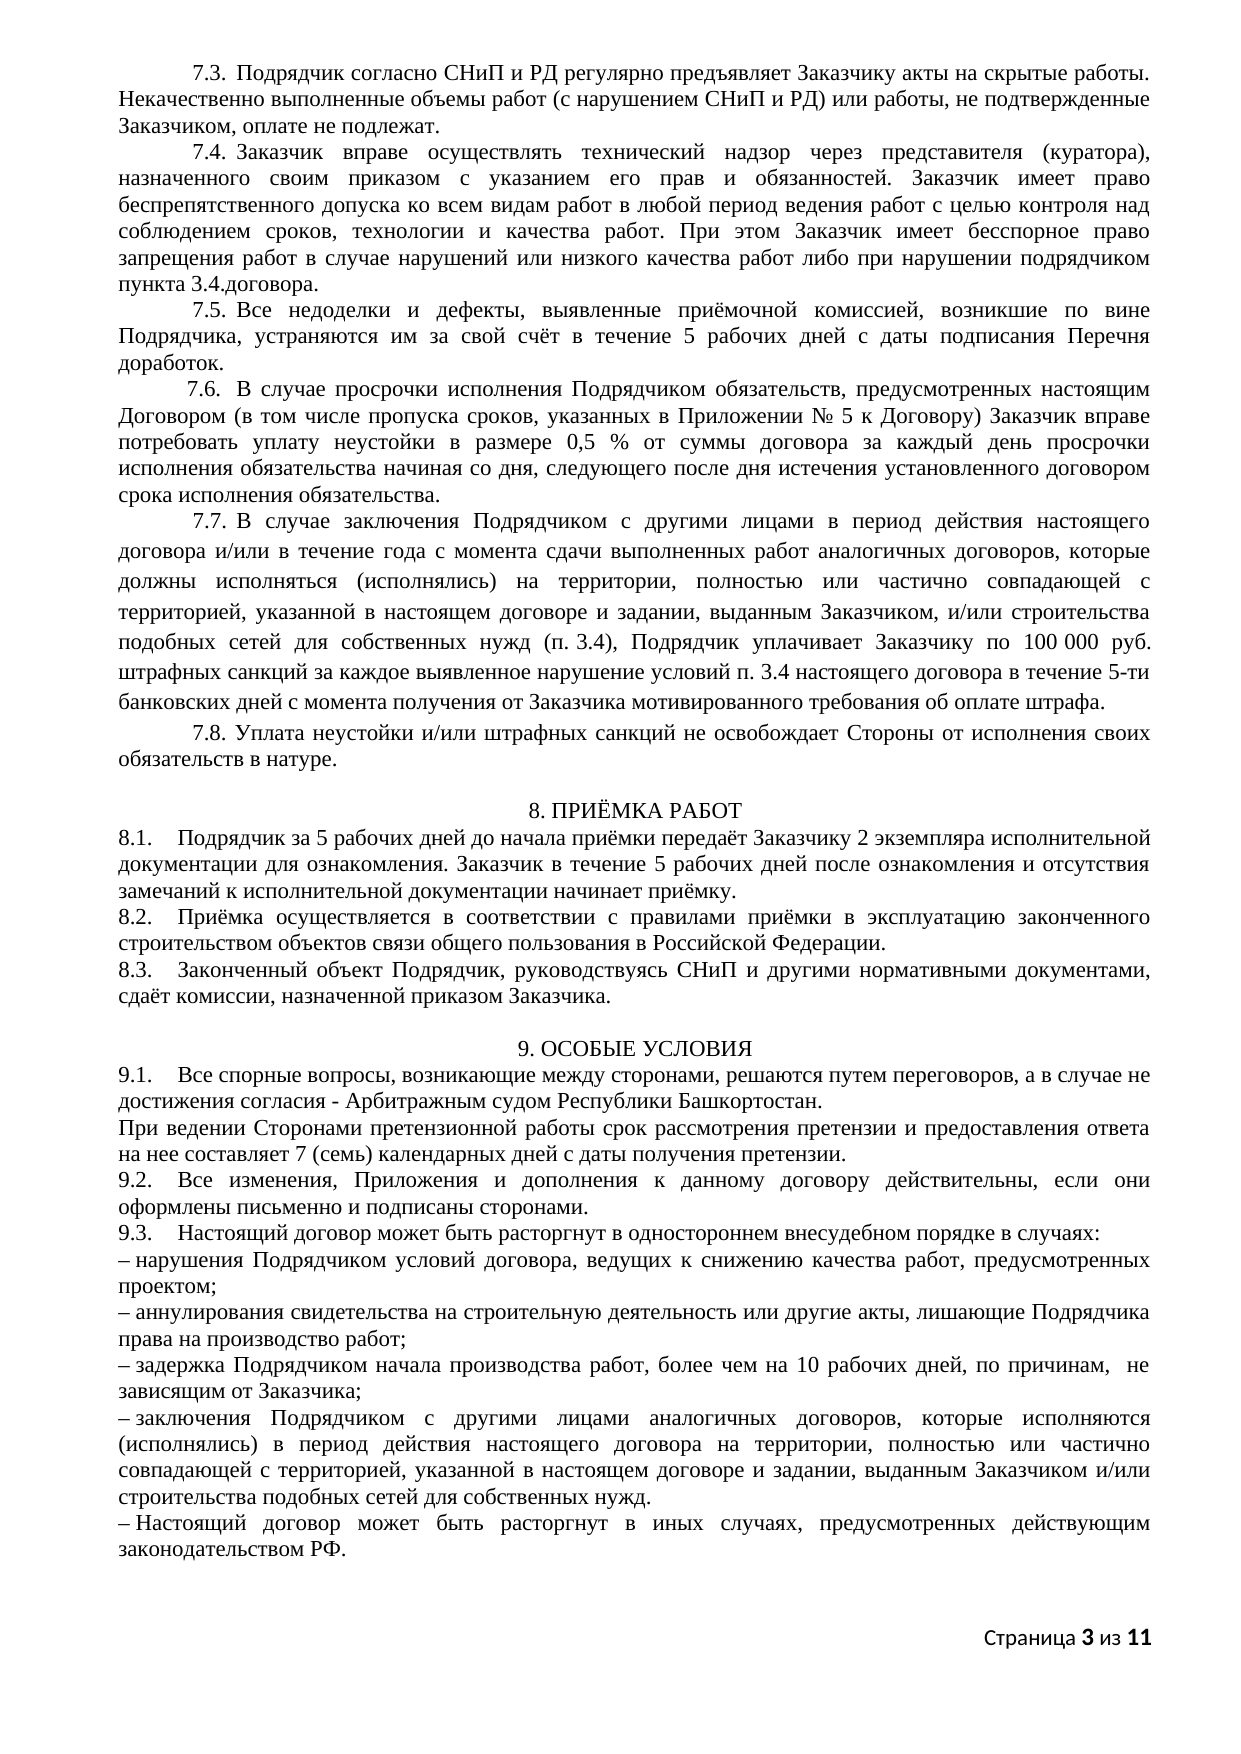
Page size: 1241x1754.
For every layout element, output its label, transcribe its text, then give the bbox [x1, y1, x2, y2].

text 7.3. Подрядчик согласно СНиП и РД регулярно предъявляет Заказчику акты на скрытые работы. Некачественно выполненные объемы работ (с нарушением СНиП и РД) или работы, не подтвержденные Заказчиком, оплате не подлежат. [118, 59, 1152, 138]
text – задержка Подрядчиком начала производства работ, более чем на 10 рабочих дней, по причинам, не зависящим от Заказчика; [118, 1351, 1152, 1404]
text 7.4. Заказчик вправе осуществлять технический надзор через представителя (куратора), назначенного своим приказом с указанием его прав и обязанностей. Заказчик имеет право беспрепятственного допуска ко всем видам работ в любой период ведения работ с целью контроля над соблюдением сроков, технологии и качества работ. При этом Заказчик имеет бесспорное право запрещения работ в случае нарушений или низкого качества работ либо при нарушении подрядчиком пункта 3.4.договора. [118, 138, 1152, 296]
text 8.3. Законченный объект Подрядчик, руководствуясь СНиП и другими нормативными документами, сдаёт комиссии, назначенной приказом Заказчика. [118, 956, 1152, 1008]
text 9. ОСОБЫЕ УСЛОВИЯ [118, 1035, 1152, 1061]
text – нарушения Подрядчиком условий договора, ведущих к снижению качества работ, предусмотренных проектом; [118, 1246, 1152, 1298]
text 8. ПРИЁМКА РАБОТ [118, 798, 1152, 824]
text При ведении Сторонами претензионной работы срок рассмотрения претензии и предоставления ответа на нее составляет 7 (семь) календарных дней с даты получения претензии. [118, 1114, 1152, 1167]
text 7.8. Уплата неустойки и/или штрафных санкций не освобождает Стороны от исполнения своих обязательств в натуре. [118, 718, 1152, 771]
text 9.3. Настоящий договор может быть расторгнут в одностороннем внесудебном порядке в случаях: [118, 1219, 1152, 1246]
text – заключения Подрядчиком с другими лицами аналогичных договоров, которые исполняются (исполнялись) в период действия настоящего договора на территории, полностью или частично совпадающей с территорией, указанной в настоящем договоре и задании, выданным Заказчиком и/или строительства подобных сетей для собственных нужд. [118, 1404, 1152, 1509]
text 9.1. Все спорные вопросы, возникающие между сторонами, решаются путем переговоров, а в случае не достижения согласия - Арбитражным судом Республики Башкортостан. [118, 1061, 1152, 1114]
text – Настоящий договор может быть расторгнут в иных случаях, предусмотренных действующим законодательством РФ. [118, 1509, 1152, 1562]
text 8.1. Подрядчик за 5 рабочих дней до начала приёмки передаёт Заказчику 2 экземпляра исполнительной документации для ознакомления. Заказчик в течение 5 рабочих дней после ознакомления и отсутствия замечаний к исполнительной документации начинает приёмку. [118, 824, 1152, 903]
text 7.6. В случае просрочки исполнения Подрядчиком обязательств, предусмотренных настоящим Договором (в том числе пропуска сроков, указанных в Приложении № 5 к Договору) Заказчик вправе потребовать уплату неустойки в размере 0,5 % от суммы договора за каждый день просрочки исполнения обязательства начиная со дня, следующего после дня истечения установленного договором срока исполнения обязательства. [118, 375, 1152, 507]
text 7.5. Все недоделки и дефекты, выявленные приёмочной комиссией, возникшие по вине Подрядчика, устраняются им за свой счёт в течение 5 рабочих дней с даты подписания Перечня доработок. [118, 296, 1152, 375]
text 8.2. Приёмка осуществляется в соответствии с правилами приёмки в эксплуатацию законченного строительством объектов связи общего пользования в Российской Федерации. [118, 903, 1152, 956]
text 7.7. В случае заключения Подрядчиком с другими лицами в период действия настоящего договора и/или в течение года с момента сдачи выполненных работ аналогичных договоров, которые должны исполняться (исполнялись) на территории, полностью или частично совпадающей с территорией, указанной в настоящем договоре и задании, выданным Заказчиком, и/или строительства подобных сетей для собственных нужд (п. 3.4), Подрядчик уплачивает Заказчику по 100 000 руб. штрафных санкций за каждое выявленное нарушение условий п. 3.4 настоящего договора в течение 5-ти банковских дней с момента получения от Заказчика мотивированного требования об оплате штрафа. [118, 507, 1152, 715]
text 9.2. Все изменения, Приложения и дополнения к данному договору действительны, если они оформлены письменно и подписаны сторонами. [118, 1167, 1152, 1219]
text – аннулирования свидетельства на строительную деятельность или другие акты, лишающие Подрядчика права на производство работ; [118, 1298, 1152, 1351]
